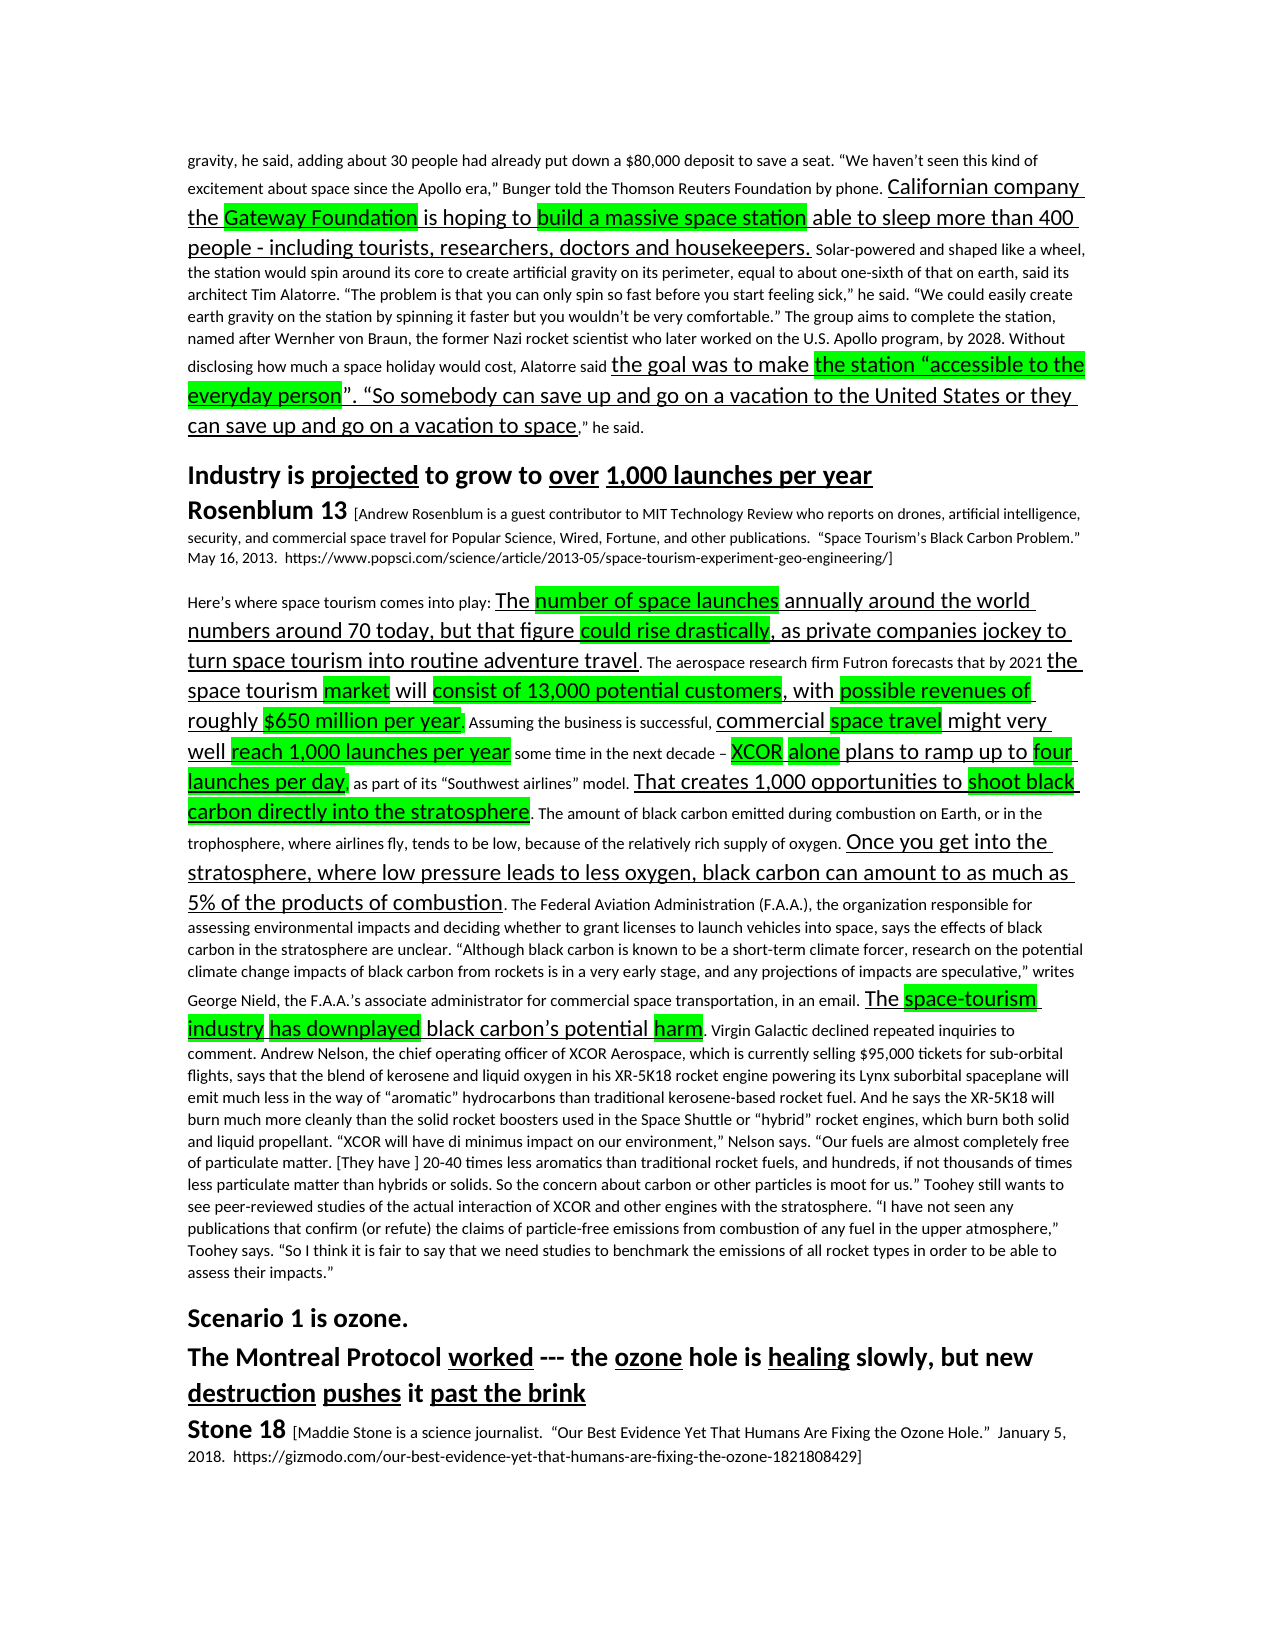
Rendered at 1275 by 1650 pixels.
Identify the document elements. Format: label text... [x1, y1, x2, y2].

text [187, 150, 1087, 439]
subtitle The Montreal Protocol worked --- the ozone hole is healing slowly, but new destruction pushes it past the brink [187, 1341, 1087, 1409]
text Here’s where space tourism comes into play: The number of space launches annually around the world numbers around 70 today, but that figure could rise drastically, as private companies jockey to turn space tourism into routine adventure travel. The aerospace research firm Futron forecasts that by 2021 the space tourism market will consist of 13,000 potential customers, with possible revenues of roughly $650 million per year. Assuming the business is successful, commercial space travel might very well reach 1,000 launches per year some time in the next decade – XCOR alone plans to ramp up to four launches per day, as part of its “Southwest airlines” model. That creates 1,000 opportunities to shoot black carbon directly into the stratosphere. The amount of black carbon emitted during combustion on Earth, or in the trophosphere, where airlines fly, tends to be low, because of the relatively rich supply of oxygen. Once you get into the stratosphere, where low pressure leads to less oxygen, black carbon can amount to as much as 5% of the products of combustion. The Federal Aviation Administration (F.A.A.), the organization responsible for assessing environmental impacts and deciding whether to grant licenses to launch vehicles into space, says the effects of black carbon in the stratosphere are unclear. “Although black carbon is known to be a short-term climate forcer, research on the potential climate change impacts of black carbon from rockets is in a very early stage, and any projections of impacts are speculative,” writes George Nield, the F.A.A.’s associate administrator for commercial space transportation, in an email. The space-tourism industry has downplayed black carbon’s potential harm. Virgin Galactic declined repeated inquiries to comment. Andrew Nelson, the chief operating officer of XCOR Aerospace, which is currently selling $95,000 tickets for sub-orbital flights, says that the blend of kerosene and liquid oxygen in his XR-5K18 rocket engine powering its Lynx suborbital spaceplane will emit much less in the way of “aromatic” hydrocarbons than traditional kerosene-based rocket fuel. And he says the XR-5K18 will burn much more cleanly than the solid rocket boosters used in the Space Shuttle or “hybrid” rocket engines, which burn both solid and liquid propellant. “XCOR will have di minimus impact on our environment,” Nelson says. “Our fuels are almost completely free of particulate matter. [They have ] 20-40 times less aromatics than traditional rocket fuels, and hundreds, if not thousands of times less particulate matter than hybrids or solids. So the concern about carbon or other particles is moot for us.” Toohey still wants to see peer-reviewed studies of the actual interaction of XCOR and other engines with the stratosphere. “I have not seen any publications that confirm (or refute) the claims of particle-free emissions from combustion of any fuel in the upper atmosphere,” Toohey says. “So I think it is fair to say that we need studies to benchmark the emissions of all rocket types in order to be able to assess their impacts.” [187, 586, 1087, 1282]
text Rosenblum 13 [Andrew Rosenblum is a guest contributor to MIT Technology Review who reports on drones, artificial intelligence, security, and commercial space travel for Popular Science, Wired, Fortune, and other publications. “Space Tourism’s Black Carbon Problem.” May 16, 2013. https://www.popsci.com/science/article/2013-05/space-tourism-experiment-geo-engineering/] [187, 493, 1087, 568]
subtitle Industry is projected to grow to over 1,000 launches per year [187, 458, 1087, 491]
text Stone 18 [Maddie Stone is a science journalist. “Our Best Evidence Yet That Humans Are Fixing the Ozone Hole.” January 5, 2018. https://gizmodo.com/our-best-evidence-yet-that-humans-are-fixing-the-ozone-1821808429] [187, 1412, 1087, 1467]
subtitle Scenario 1 is ozone. [187, 1301, 1087, 1334]
